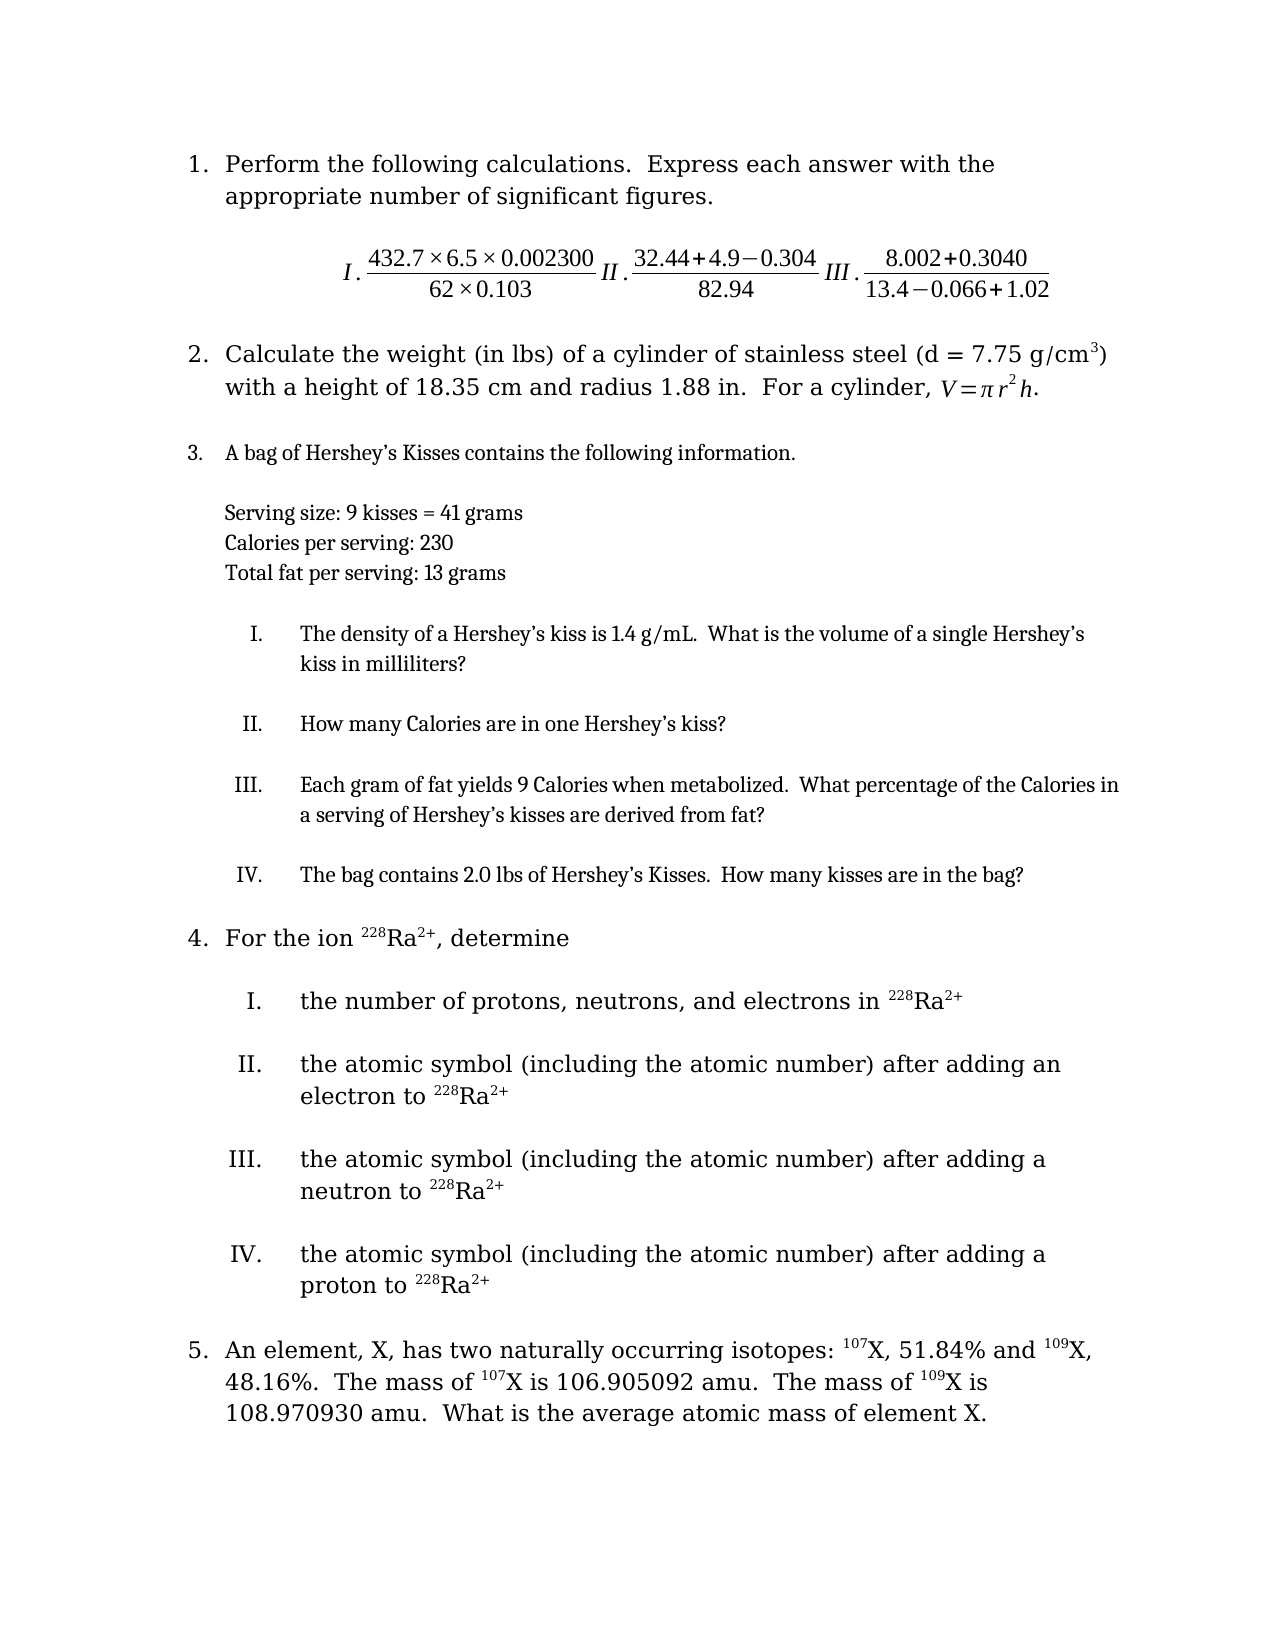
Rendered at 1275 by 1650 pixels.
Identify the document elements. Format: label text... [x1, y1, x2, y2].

list The bag contains 2.0 lbs of Hershey’s Kisses. How many kisses are in the bag? [262, 862, 1125, 888]
text Total fat per serving: 13 grams [225, 560, 1125, 586]
list An element, X, has two naturally occurring isotopes: 107X, 51.84% and 109X, 48.16%. The mass of 107X is 106.905092 amu. The mass of 109X is 108.970930 amu. What is the average atomic mass of element X. [187, 1336, 1125, 1426]
list the atomic symbol (including the atomic number) after adding a proton to 228Ra2+ [262, 1239, 1125, 1299]
list The density of a Hershey’s kiss is 1.4 g/mL. What is the volume of a single Hershey’s kiss in milliliters? [262, 621, 1125, 677]
list A bag of Hershey’s Kisses contains the following information. [187, 439, 1125, 466]
list the number of protons, neutrons, and electrons in 228Ra2+ [262, 987, 1125, 1014]
list the atomic symbol (including the atomic number) after adding an electron to 228Ra2+ [262, 1050, 1125, 1109]
text Serving size: 9 kisses = 41 grams [225, 500, 1125, 526]
list Each gram of fat yields 9 Calories when metabolized. What percentage of the Calories in a serving of Hershey’s kisses are derived from fat? [262, 772, 1125, 828]
list Calculate the weight (in lbs) of a cylinder of stainless steel (d = 7.75 g/cm3) with a height of 18.35 cm and radius 1.88 in. For a cylinder, . [187, 339, 1125, 402]
list Perform the following calculations. Express each answer with the appropriate number of significant figures. [187, 150, 1125, 209]
list How many Calories are in one Hershey’s kiss? [262, 711, 1125, 737]
list For the ion 228Ra2+, determine [187, 924, 1125, 951]
list the atomic symbol (including the atomic number) after adding a neutron to 228Ra2+ [262, 1145, 1125, 1204]
text Calories per serving: 230 [225, 530, 1125, 556]
